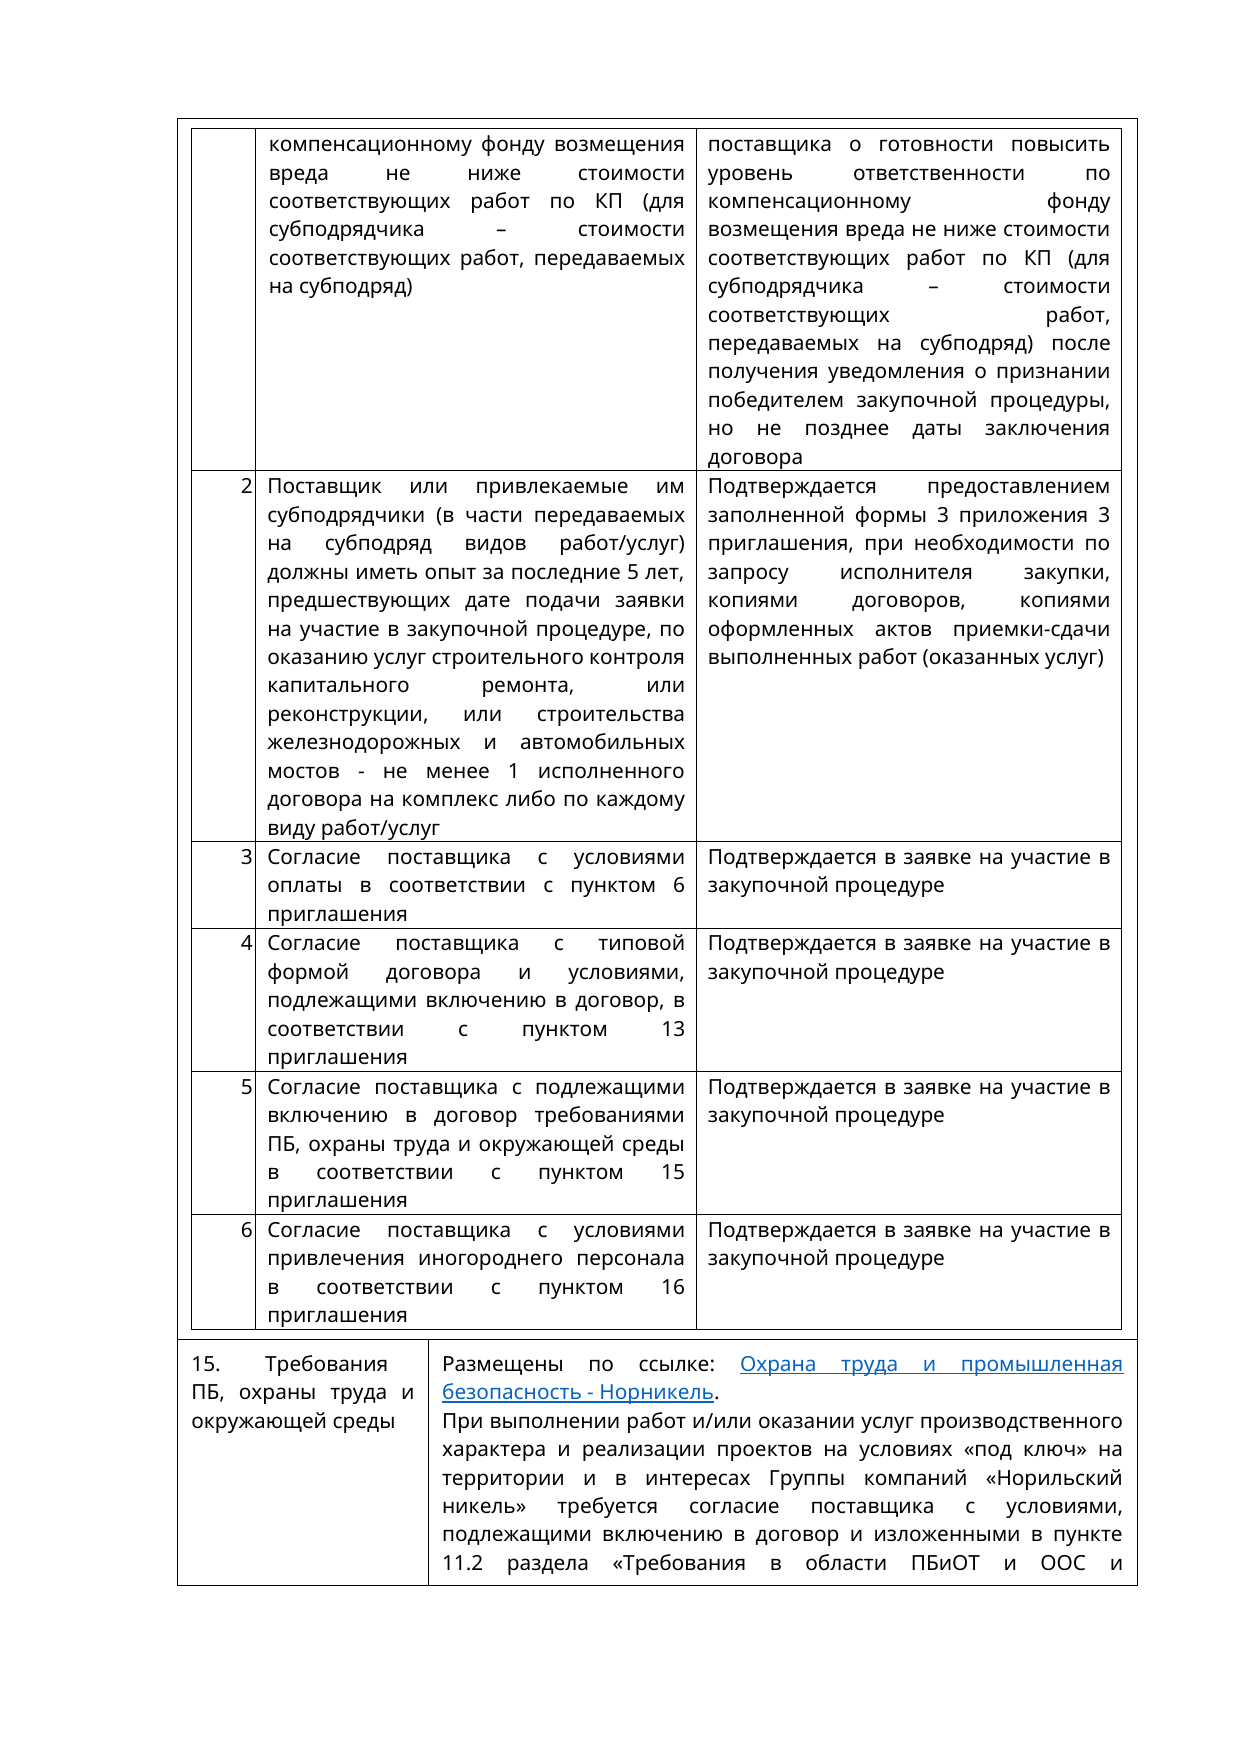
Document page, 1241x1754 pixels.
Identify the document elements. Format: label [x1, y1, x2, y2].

table_cell [429, 1340, 1137, 1585]
table_cell [178, 1340, 428, 1585]
table_cell [178, 119, 1137, 1339]
